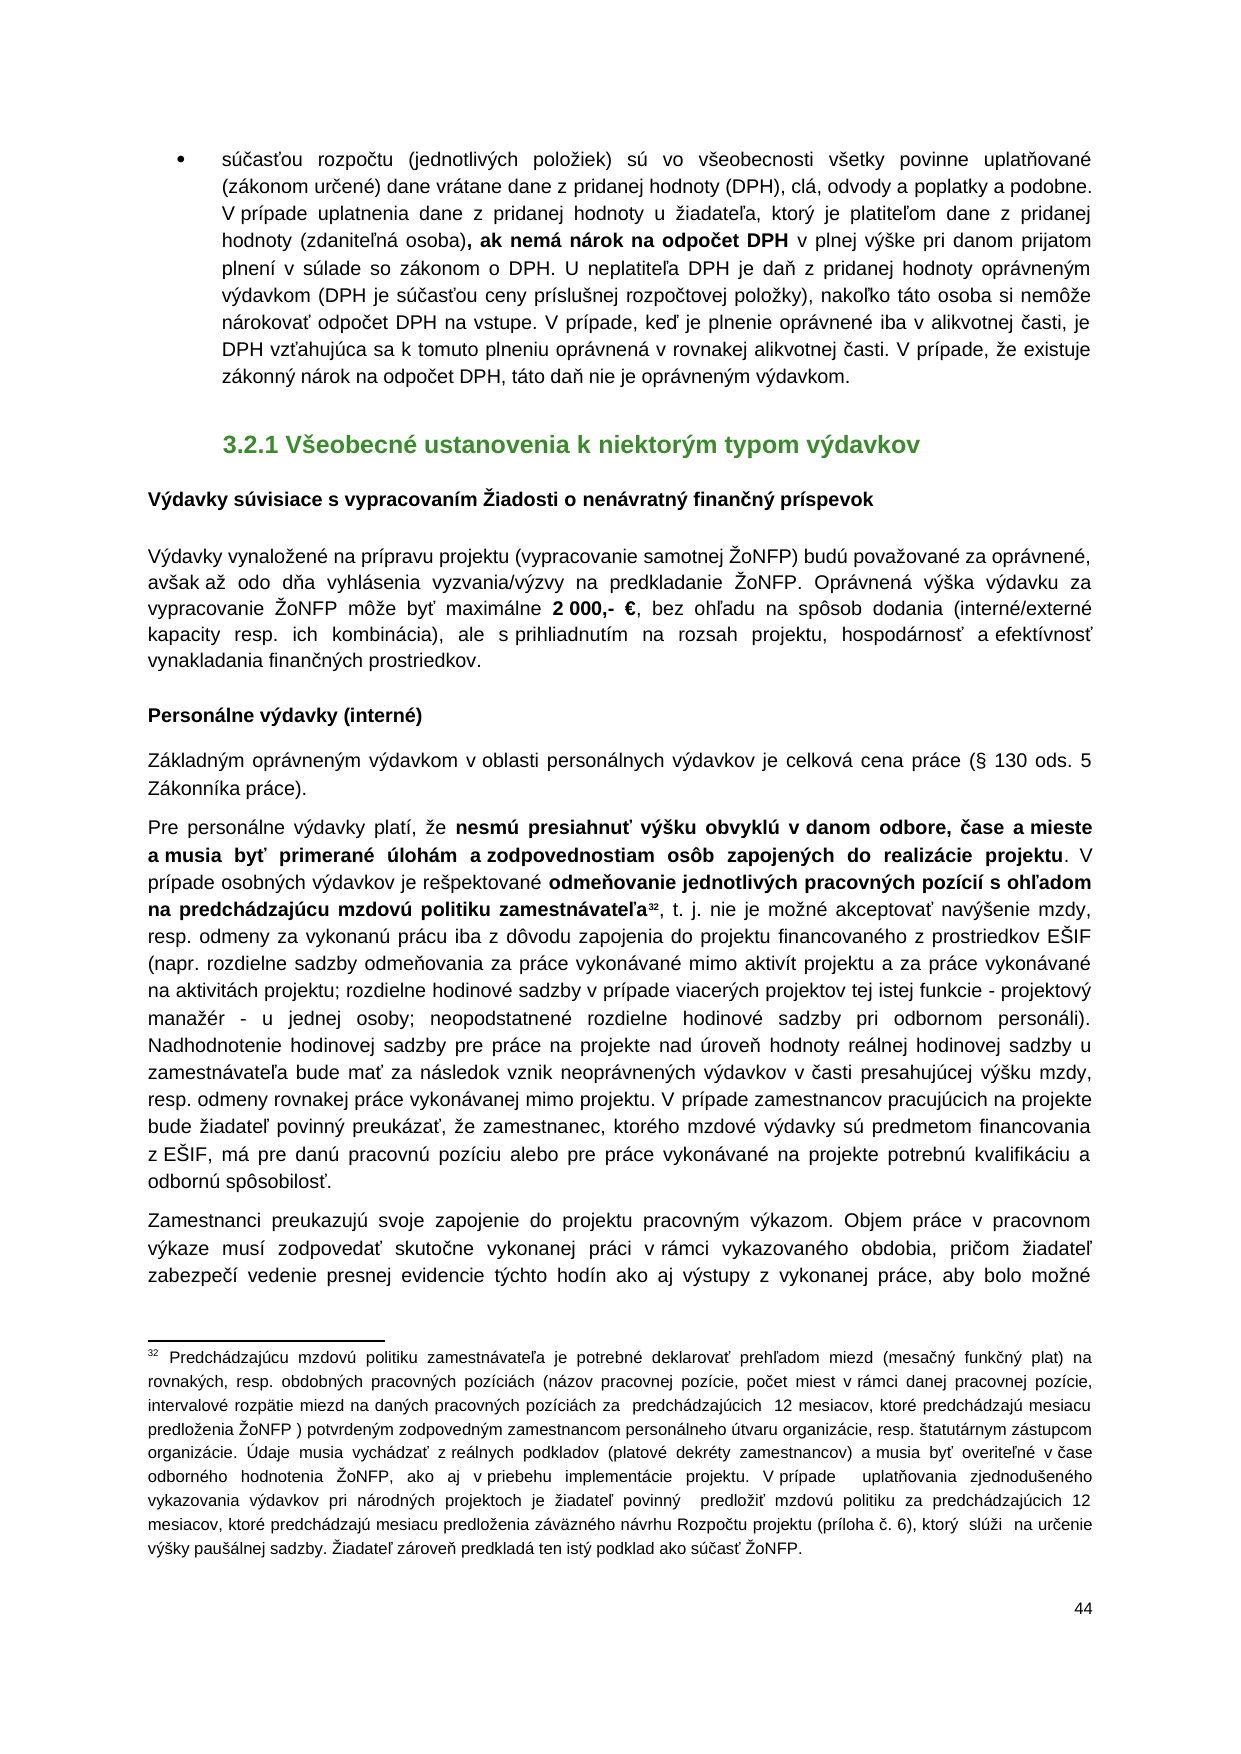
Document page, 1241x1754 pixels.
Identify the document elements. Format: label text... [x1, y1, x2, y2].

list súčasťou rozpočtu (jednotlivých položiek) sú vo všeobecnosti všetky povinne uplatňované (zákonom určené) dane vrátane dane z pridanej hodnoty (DPH), clá, odvody a poplatky a podobne. V prípade uplatnenia dane z pridanej hodnoty u žiadateľa, ktorý je platiteľom dane z pridanej hodnoty (zdaniteľná osoba), ak nemá nárok na odpočet DPH v plnej výške pri danom prijatom plnení v súlade so zákonom o DPH. U neplatiteľa DPH je daň z pridanej hodnoty oprávneným výdavkom (DPH je súčasťou ceny príslušnej rozpočtovej položky), nakoľko táto osoba si nemôže nárokovať odpočet DPH na vstupe. V prípade, keď je plnenie oprávnené iba v alikvotnej časti, je DPH vzťahujúca sa k tomuto plneniu oprávnená v rovnakej alikvotnej časti. V prípade, že existuje zákonný nárok na odpočet DPH, táto daň nie je oprávneným výdavkom. [177, 148, 1092, 388]
text Výdavky vynaložené na prípravu projektu (vypracovanie samotnej ŽoNFP) budú považované za oprávnené, avšak až odo dňa vyhlásenia vyzvania/výzvy na predkladanie ŽoNFP. Oprávnená výška výdavku za vypracovanie ŽoNFP môže byť maximálne 2 000,- €, bez ohľadu na spôsob dodania (interné/externé kapacity resp. ich kombinácia), ale s prihliadnutím na rozsah projektu, hospodárnosť a efektívnosť vynakladania finančných prostriedkov. [148, 545, 1092, 672]
subtitle 3.2.1 Všeobecné ustanovenia k niektorým typom výdavkov [223, 430, 1092, 459]
text Výdavky súvisiace s vypracovaním Žiadosti o nenávratný finančný príspevok [148, 487, 1092, 510]
text Personálne výdavky (interné) [148, 704, 1092, 727]
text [148, 1209, 1092, 1286]
text Základným oprávneným výdavkom v oblasti personálnych výdavkov je celková cena práce (§ 130 ods. 5 Zákonníka práce). [148, 749, 1092, 799]
text Pre personálne výdavky platí, že nesmú presiahnuť výšku obvyklú v danom odbore, čase a mieste a musia byť primerané úlohám a zodpovednostiam osôb zapojených do realizácie projektu. V prípade osobných výdavkov je rešpektované odmeňovanie jednotlivých pracovných pozícií s ohľadom na predchádzajúcu mzdovú politiku zamestnávateľa, t. j. nie je možné akceptovať navýšenie mzdy, resp. odmeny za vykonanú prácu iba z dôvodu zapojenia do projektu financovaného z prostriedkov EŠIF (napr. rozdielne sadzby odmeňovania za práce vykonávané mimo aktivít projektu a za práce vykonávané na aktivitách projektu; rozdielne hodinové sadzby v prípade viacerých projektov tej istej funkcie - projektový manažér - u jednej osoby; neopodstatnené rozdielne hodinové sadzby pri odbornom personáli). Nadhodnotenie hodinovej sadzby pre práce na projekte nad úroveň hodnoty reálnej hodinovej sadzby u zamestnávateľa bude mať za následok vznik neoprávnených výdavkov v časti presahujúcej výšku mzdy, resp. odmeny rovnakej práce vykonávanej mimo projektu. V prípade zamestnancov pracujúcich na projekte bude žiadateľ povinný preukázať, že zamestnanec, ktorého mzdové výdavky sú predmetom financovania z EŠIF, má pre danú pracovnú pozíciu alebo pre práce vykonávané na projekte potrebnú kvalifikáciu a odbornú spôsobilosť. [148, 816, 1092, 1192]
